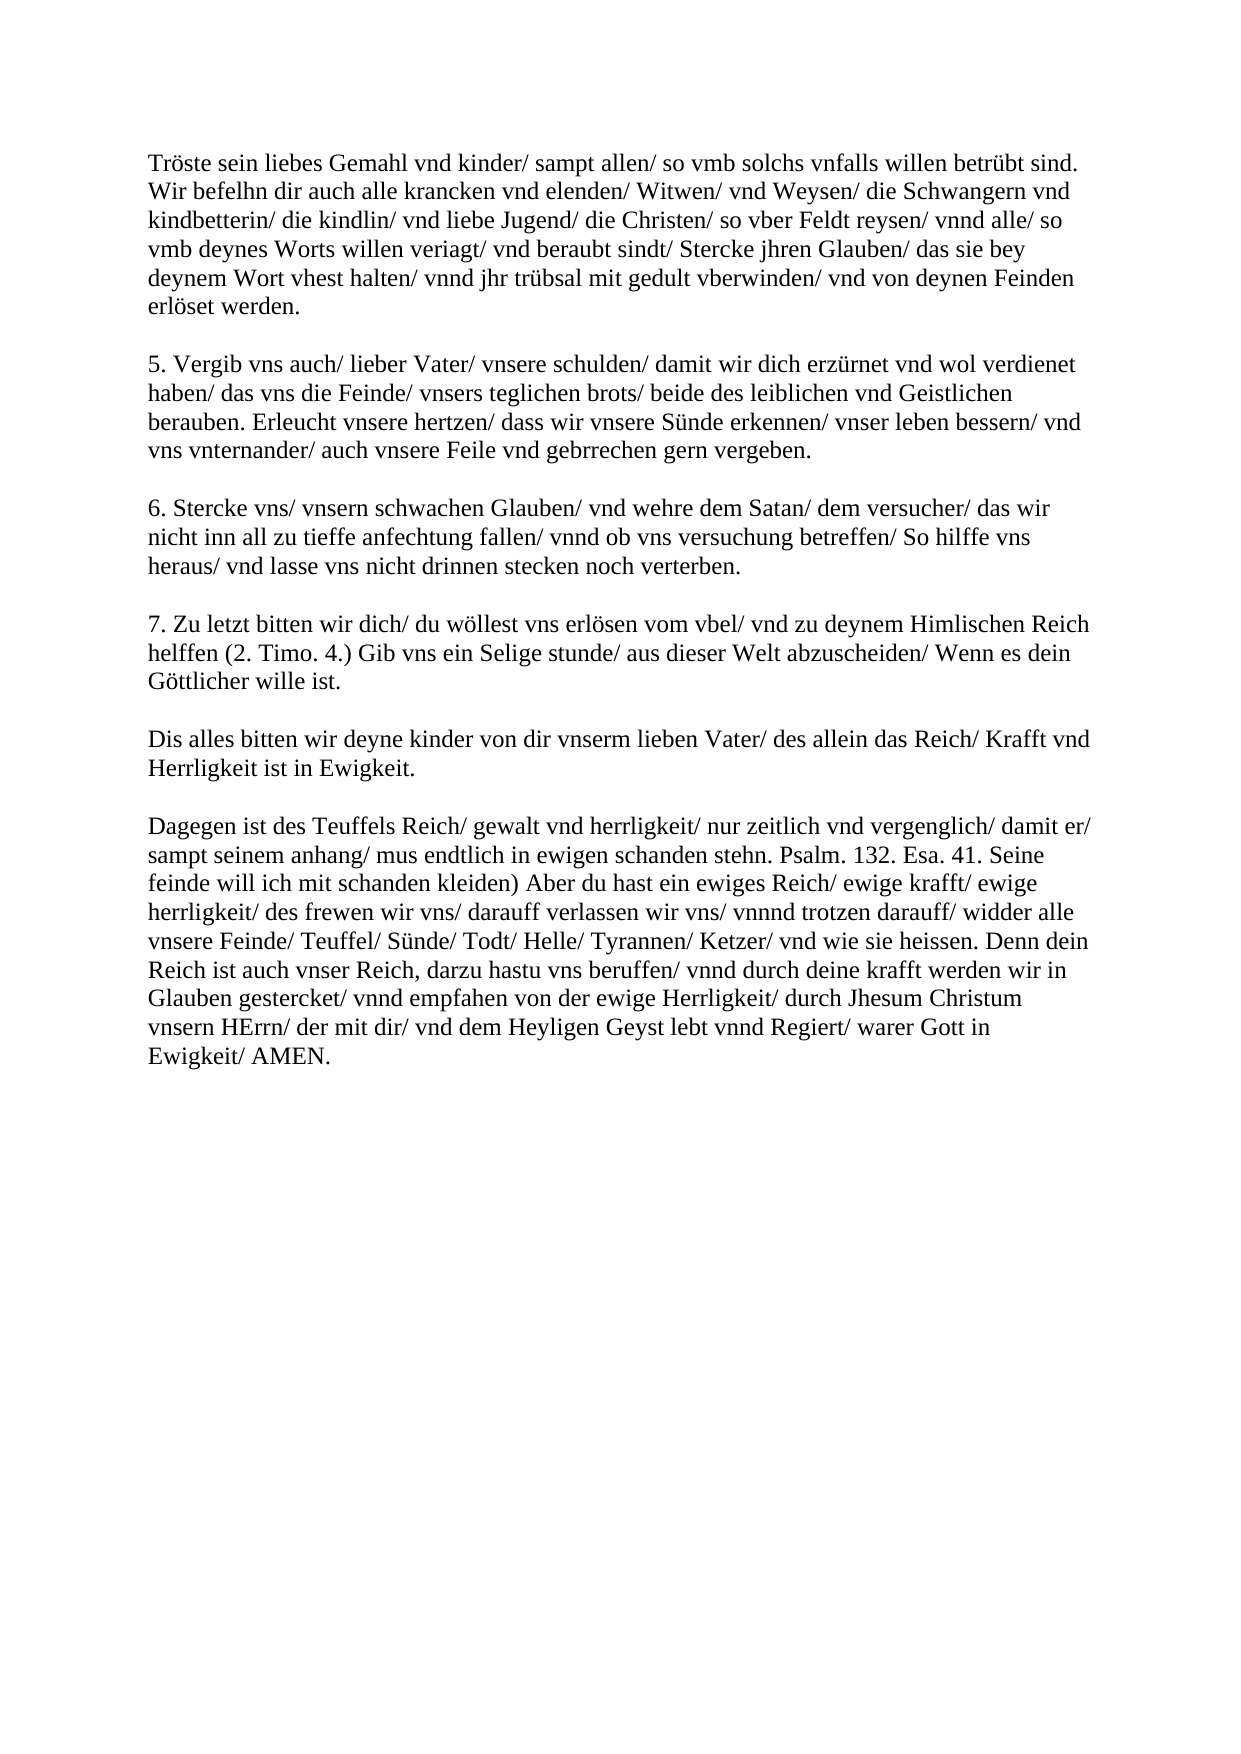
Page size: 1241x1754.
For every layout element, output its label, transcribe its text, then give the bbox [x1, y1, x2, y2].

text 7. Zu letzt bitten wir dich/ du wöllest vns erlösen vom vbel/ vnd zu deynem Himlischen Reich helffen (2. Timo. 4.) Gib vns ein Selige stunde/ aus dieser Welt abzuscheiden/ Wenn es dein Göttlicher wille ist. [148, 609, 1093, 695]
text Tröste sein liebes Gemahl vnd kinder/ sampt allen/ so vmb solchs vnfalls willen betrübt sind. Wir befelhn dir auch alle krancken vnd elenden/ Witwen/ vnd Weysen/ die Schwangern vnd kindbetterin/ die kindlin/ vnd liebe Jugend/ die Christen/ so vber Feldt reysen/ vnnd alle/ so vmb deynes Worts willen veriagt/ vnd beraubt sindt/ Stercke jhren Glauben/ das sie bey deynem Wort vhest halten/ vnnd jhr trübsal mit gedult vberwinden/ vnd von deynen Feinden erlöset werden. [148, 148, 1093, 320]
text Dagegen ist des Teuffels Reich/ gewalt vnd herrligkeit/ nur zeitlich vnd vergenglich/ damit er/ sampt seinem anhang/ mus endtlich in ewigen schanden stehn. Psalm. 132. Esa. 41. Seine feinde will ich mit schanden kleiden) Aber du hast ein ewiges Reich/ ewige krafft/ ewige herrligkeit/ des frewen wir vns/ darauff verlassen wir vns/ vnnnd trotzen darauff/ widder alle vnsere Feinde/ Teuffel/ Sünde/ Todt/ Helle/ Tyrannen/ Ketzer/ vnd wie sie heissen. Denn dein Reich ist auch vnser Reich, darzu hastu vns beruffen/ vnnd durch deine krafft werden wir in Glauben gestercket/ vnnd empfahen von der ewige Herrligkeit/ durch Jhesum Christum vnsern HErrn/ der mit dir/ vnd dem Heyligen Geyst lebt vnnd Regiert/ warer Gott in Ewigkeit/ AMEN. [148, 811, 1093, 1070]
text Dis alles bitten wir deyne kinder von dir vnserm lieben Vater/ des allein das Reich/ Krafft vnd Herrligkeit ist in Ewigkeit. [148, 724, 1093, 782]
text 5. Vergib vns auch/ lieber Vater/ vnsere schulden/ damit wir dich erzürnet vnd wol verdienet haben/ das vns die Feinde/ vnsers teglichen brots/ beide des leiblichen vnd Geistlichen berauben. Erleucht vnsere hertzen/ dass wir vnsere Sünde erkennen/ vnser leben bessern/ vnd vns vnternander/ auch vnsere Feile vnd gebrrechen gern vergeben. [148, 349, 1093, 464]
text 6. Stercke vns/ vnsern schwachen Glauben/ vnd wehre dem Satan/ dem versucher/ das wir nicht inn all zu tieffe anfechtung fallen/ vnnd ob vns versuchung betreffen/ So hilffe vns heraus/ vnd lasse vns nicht drinnen stecken noch verterben. [148, 493, 1093, 580]
